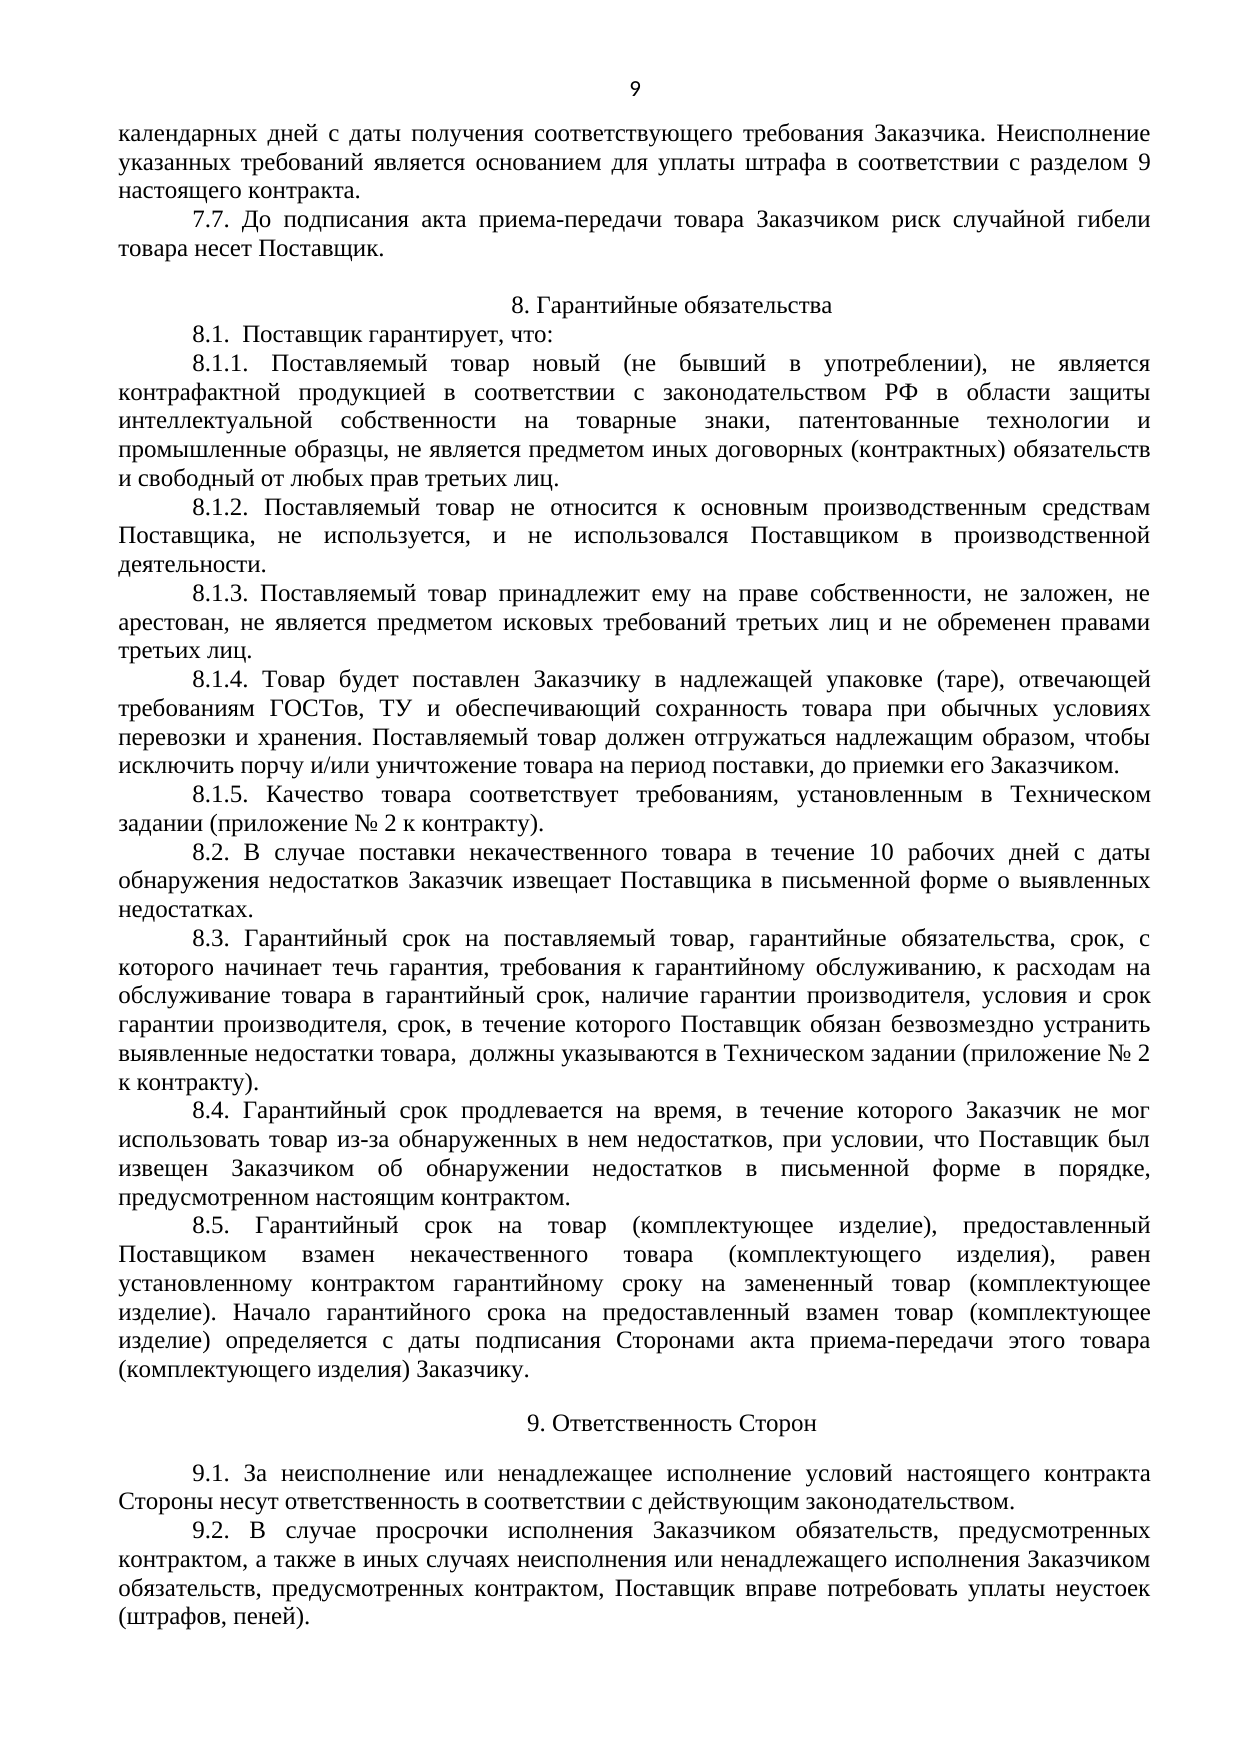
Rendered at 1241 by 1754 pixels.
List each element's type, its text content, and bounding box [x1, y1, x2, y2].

text 8.1.4. Товар будет поставлен Заказчику в надлежащей упаковке (таре), отвечающей требованиям ГОСТов, ТУ и обеспечивающий сохранность товара при обычных условиях перевозки и хранения. Поставляемый товар должен отгружаться надлежащим образом, чтобы исключить порчу и/или уничтожение товара на период поставки, до приемки его Заказчиком. [118, 664, 1152, 779]
text 9.2. В случае просрочки исполнения Заказчиком обязательств, предусмотренных контрактом, а также в иных случаях неисполнения или ненадлежащего исполнения Заказчиком обязательств, предусмотренных контрактом, Поставщик вправе потребовать уплаты неустоек (штрафов, пеней). [118, 1515, 1152, 1630]
text 8.1. Поставщик гарантирует, что: [118, 319, 1152, 348]
text 9. Ответственность Cторон [118, 1408, 1152, 1437]
text 9.1. За неисполнение или ненадлежащее исполнение условий настоящего контракта Стороны несут ответственность в соответствии с действующим законодательством. [118, 1458, 1152, 1515]
text 7.7. До подписания акта приема-передачи товара Заказчиком риск случайной гибели товара несет Поставщик. [118, 204, 1152, 262]
text 8.1.5. Качество товара соответствует требованиям, установленным в Техническом задании (приложение № 2 к контракту). [118, 779, 1152, 837]
text 8.3. Гарантийный срок на поставляемый товар, гарантийные обязательства, срок, с которого начинает течь гарантия, требования к гарантийному обслуживанию, к расходам на обслуживание товара в гарантийный срок, наличие гарантии производителя, условия и срок гарантии производителя, срок, в течение которого Поставщик обязан безвозмездно устранить выявленные недостатки товара, должны указываются в Техническом задании (приложение № 2 к контракту). [118, 923, 1152, 1096]
text 8.1.2. Поставляемый товар не относится к основным производственным средствам Поставщика, не используется, и не использовался Поставщиком в производственной деятельности. [118, 492, 1152, 578]
text 8.1.3. Поставляемый товар принадлежит ему на праве собственности, не заложен, не арестован, не является предметом исковых требований третьих лиц и не обременен правами третьих лиц. [118, 578, 1152, 664]
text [118, 118, 1152, 204]
text 8.1.1. Поставляемый товар новый (не бывший в употреблении), не является контрафактной продукцией в соответствии с законодательством РФ в области защиты интеллектуальной собственности на товарные знаки, патентованные технологии и промышленные образцы, не является предметом иных договорных (контрактных) обязательств и свободный от любых прав третьих лиц. [118, 348, 1152, 492]
text 8.5. Гарантийный срок на товар (комплектующее изделие), предоставленный Поставщиком взамен некачественного товара (комплектующего изделия), равен установленному контрактом гарантийному сроку на замененный товар (комплектующее изделие). Начало гарантийного срока на предоставленный взамен товар (комплектующее изделие) определяется с даты подписания Сторонами акта приема-передачи этого товара (комплектующего изделия) Заказчику. [118, 1211, 1152, 1383]
text 8.2. В случае поставки некачественного товара в течение 10 рабочих дней с даты обнаружения недостатков Заказчик извещает Поставщика в письменной форме о выявленных недостатках. [118, 837, 1152, 923]
text 8. Гарантийные обязательства [118, 291, 1152, 319]
text 8.4. Гарантийный срок продлевается на время, в течение которого Заказчик не мог использовать товар из-за обнаруженных в нем недостатков, при условии, что Поставщик был извещен Заказчиком об обнаружении недостатков в письменной форме в порядке, предусмотренном настоящим контрактом. [118, 1096, 1152, 1211]
